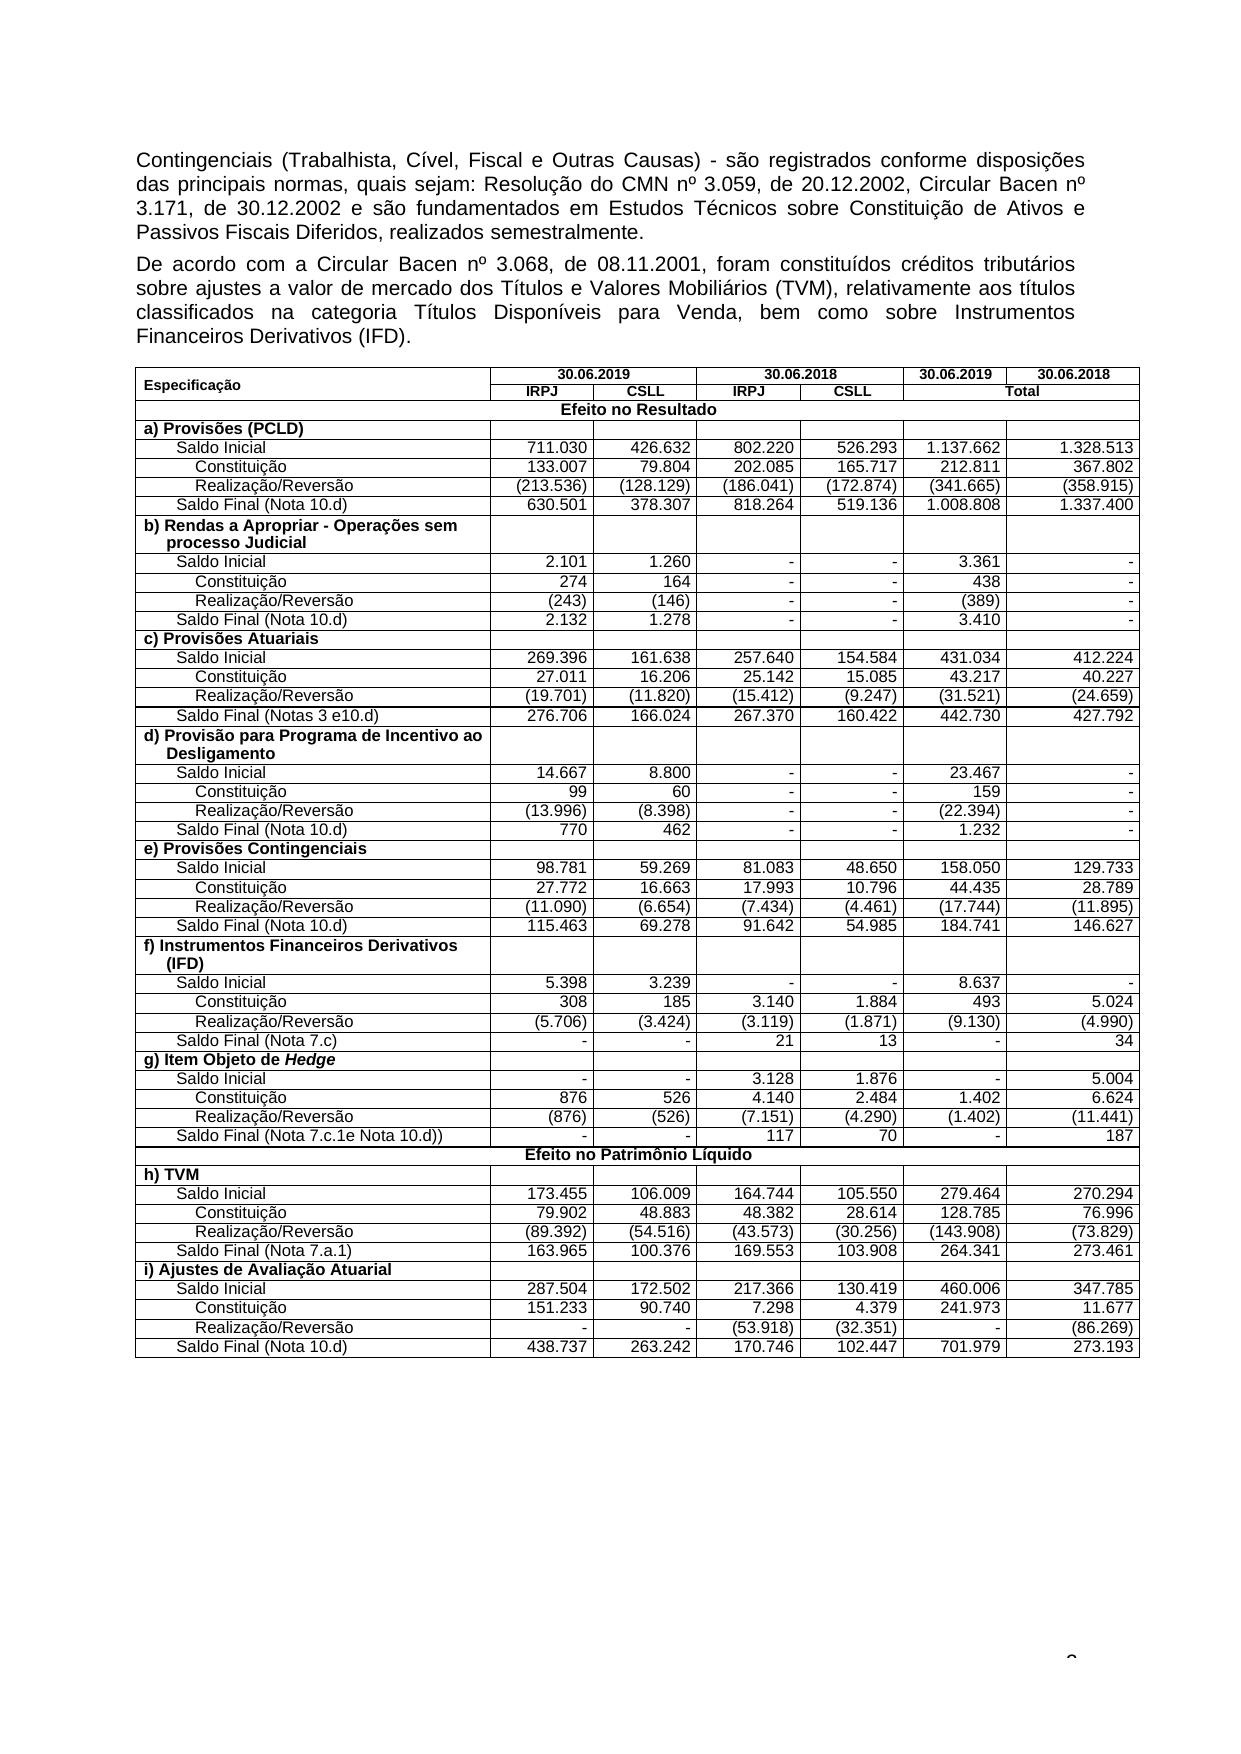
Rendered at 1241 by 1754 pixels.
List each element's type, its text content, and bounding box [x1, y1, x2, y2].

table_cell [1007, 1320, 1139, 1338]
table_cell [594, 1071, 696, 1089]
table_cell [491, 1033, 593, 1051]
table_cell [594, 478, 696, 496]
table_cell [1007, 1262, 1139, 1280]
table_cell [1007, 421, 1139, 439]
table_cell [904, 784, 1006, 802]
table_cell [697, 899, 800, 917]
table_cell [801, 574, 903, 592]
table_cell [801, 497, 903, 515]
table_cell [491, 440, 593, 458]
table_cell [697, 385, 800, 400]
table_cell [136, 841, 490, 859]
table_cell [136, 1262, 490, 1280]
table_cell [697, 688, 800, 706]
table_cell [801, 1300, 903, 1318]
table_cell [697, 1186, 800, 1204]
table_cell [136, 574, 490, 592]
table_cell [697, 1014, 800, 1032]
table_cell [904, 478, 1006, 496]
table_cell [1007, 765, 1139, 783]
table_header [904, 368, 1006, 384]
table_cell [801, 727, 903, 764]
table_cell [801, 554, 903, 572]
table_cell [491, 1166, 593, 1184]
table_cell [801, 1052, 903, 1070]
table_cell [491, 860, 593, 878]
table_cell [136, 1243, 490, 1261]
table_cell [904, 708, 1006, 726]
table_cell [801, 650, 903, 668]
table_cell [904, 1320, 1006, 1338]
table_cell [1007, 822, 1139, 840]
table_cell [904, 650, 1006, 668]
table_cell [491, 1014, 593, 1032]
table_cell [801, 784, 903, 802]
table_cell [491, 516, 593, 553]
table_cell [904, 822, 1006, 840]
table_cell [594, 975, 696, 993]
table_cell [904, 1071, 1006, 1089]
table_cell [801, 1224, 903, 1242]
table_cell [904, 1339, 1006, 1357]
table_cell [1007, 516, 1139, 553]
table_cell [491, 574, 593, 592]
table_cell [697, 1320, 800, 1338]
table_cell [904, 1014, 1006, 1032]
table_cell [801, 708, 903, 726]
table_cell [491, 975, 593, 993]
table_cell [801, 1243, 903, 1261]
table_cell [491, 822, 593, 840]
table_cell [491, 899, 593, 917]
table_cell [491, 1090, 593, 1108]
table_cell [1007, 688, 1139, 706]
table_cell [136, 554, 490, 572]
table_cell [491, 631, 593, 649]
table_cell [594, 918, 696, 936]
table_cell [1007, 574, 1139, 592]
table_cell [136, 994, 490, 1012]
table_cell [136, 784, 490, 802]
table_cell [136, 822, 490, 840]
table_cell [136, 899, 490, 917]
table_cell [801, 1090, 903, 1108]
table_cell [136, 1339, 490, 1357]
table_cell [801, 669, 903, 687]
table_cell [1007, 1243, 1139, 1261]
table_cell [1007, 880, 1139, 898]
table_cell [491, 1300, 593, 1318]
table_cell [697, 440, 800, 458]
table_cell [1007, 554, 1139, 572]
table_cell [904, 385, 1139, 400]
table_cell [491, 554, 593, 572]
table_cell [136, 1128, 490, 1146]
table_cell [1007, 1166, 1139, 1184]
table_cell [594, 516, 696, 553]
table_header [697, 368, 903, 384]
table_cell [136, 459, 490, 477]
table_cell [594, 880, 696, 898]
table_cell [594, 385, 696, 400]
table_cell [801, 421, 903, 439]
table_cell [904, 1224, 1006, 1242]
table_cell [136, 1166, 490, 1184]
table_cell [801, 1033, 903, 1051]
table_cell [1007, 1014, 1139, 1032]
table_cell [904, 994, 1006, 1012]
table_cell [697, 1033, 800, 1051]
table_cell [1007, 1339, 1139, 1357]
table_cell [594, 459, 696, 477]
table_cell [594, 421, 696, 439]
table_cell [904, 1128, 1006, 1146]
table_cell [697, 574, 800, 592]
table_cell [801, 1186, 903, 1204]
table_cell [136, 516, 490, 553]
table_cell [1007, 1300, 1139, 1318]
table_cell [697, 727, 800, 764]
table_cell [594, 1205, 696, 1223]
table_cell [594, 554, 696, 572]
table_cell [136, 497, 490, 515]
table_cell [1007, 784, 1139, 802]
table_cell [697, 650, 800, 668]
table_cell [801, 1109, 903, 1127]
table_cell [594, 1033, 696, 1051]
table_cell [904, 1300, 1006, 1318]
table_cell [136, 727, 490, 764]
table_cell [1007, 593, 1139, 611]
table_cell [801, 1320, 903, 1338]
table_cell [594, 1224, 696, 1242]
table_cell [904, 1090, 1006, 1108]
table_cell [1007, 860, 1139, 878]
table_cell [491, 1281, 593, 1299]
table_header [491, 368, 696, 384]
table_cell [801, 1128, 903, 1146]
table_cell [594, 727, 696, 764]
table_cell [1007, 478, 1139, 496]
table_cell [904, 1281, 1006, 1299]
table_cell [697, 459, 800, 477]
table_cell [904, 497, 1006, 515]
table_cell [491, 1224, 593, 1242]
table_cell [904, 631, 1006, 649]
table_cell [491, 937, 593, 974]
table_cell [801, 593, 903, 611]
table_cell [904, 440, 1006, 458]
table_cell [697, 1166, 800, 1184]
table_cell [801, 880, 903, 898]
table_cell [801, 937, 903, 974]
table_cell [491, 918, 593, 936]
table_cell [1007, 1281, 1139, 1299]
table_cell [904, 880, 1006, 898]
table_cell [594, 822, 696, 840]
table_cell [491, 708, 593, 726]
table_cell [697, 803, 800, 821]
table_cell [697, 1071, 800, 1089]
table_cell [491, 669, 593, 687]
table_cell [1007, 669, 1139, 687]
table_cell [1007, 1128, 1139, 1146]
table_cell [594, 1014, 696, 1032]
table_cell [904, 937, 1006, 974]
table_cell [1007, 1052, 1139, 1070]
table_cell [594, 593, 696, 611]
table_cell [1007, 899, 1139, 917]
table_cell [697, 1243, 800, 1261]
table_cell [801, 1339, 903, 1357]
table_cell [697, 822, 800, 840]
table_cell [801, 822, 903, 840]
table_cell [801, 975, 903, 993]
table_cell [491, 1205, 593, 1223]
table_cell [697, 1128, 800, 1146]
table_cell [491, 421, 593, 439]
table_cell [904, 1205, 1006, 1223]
text Contingenciais (Trabalhista, Cível, Fiscal e Outras Causas) - são registrados conforme disposições das principais normas, quais sejam: Resolução do CMN nº 3.059, de 20.12.2002, Circular Bacen nº 3.171, de 30.12.2002 e são fundamentados em Estudos Técnicos sobre Constituição de Ativos e Passivos Fiscais Diferidos, realizados semestralmente. [136, 148, 1086, 243]
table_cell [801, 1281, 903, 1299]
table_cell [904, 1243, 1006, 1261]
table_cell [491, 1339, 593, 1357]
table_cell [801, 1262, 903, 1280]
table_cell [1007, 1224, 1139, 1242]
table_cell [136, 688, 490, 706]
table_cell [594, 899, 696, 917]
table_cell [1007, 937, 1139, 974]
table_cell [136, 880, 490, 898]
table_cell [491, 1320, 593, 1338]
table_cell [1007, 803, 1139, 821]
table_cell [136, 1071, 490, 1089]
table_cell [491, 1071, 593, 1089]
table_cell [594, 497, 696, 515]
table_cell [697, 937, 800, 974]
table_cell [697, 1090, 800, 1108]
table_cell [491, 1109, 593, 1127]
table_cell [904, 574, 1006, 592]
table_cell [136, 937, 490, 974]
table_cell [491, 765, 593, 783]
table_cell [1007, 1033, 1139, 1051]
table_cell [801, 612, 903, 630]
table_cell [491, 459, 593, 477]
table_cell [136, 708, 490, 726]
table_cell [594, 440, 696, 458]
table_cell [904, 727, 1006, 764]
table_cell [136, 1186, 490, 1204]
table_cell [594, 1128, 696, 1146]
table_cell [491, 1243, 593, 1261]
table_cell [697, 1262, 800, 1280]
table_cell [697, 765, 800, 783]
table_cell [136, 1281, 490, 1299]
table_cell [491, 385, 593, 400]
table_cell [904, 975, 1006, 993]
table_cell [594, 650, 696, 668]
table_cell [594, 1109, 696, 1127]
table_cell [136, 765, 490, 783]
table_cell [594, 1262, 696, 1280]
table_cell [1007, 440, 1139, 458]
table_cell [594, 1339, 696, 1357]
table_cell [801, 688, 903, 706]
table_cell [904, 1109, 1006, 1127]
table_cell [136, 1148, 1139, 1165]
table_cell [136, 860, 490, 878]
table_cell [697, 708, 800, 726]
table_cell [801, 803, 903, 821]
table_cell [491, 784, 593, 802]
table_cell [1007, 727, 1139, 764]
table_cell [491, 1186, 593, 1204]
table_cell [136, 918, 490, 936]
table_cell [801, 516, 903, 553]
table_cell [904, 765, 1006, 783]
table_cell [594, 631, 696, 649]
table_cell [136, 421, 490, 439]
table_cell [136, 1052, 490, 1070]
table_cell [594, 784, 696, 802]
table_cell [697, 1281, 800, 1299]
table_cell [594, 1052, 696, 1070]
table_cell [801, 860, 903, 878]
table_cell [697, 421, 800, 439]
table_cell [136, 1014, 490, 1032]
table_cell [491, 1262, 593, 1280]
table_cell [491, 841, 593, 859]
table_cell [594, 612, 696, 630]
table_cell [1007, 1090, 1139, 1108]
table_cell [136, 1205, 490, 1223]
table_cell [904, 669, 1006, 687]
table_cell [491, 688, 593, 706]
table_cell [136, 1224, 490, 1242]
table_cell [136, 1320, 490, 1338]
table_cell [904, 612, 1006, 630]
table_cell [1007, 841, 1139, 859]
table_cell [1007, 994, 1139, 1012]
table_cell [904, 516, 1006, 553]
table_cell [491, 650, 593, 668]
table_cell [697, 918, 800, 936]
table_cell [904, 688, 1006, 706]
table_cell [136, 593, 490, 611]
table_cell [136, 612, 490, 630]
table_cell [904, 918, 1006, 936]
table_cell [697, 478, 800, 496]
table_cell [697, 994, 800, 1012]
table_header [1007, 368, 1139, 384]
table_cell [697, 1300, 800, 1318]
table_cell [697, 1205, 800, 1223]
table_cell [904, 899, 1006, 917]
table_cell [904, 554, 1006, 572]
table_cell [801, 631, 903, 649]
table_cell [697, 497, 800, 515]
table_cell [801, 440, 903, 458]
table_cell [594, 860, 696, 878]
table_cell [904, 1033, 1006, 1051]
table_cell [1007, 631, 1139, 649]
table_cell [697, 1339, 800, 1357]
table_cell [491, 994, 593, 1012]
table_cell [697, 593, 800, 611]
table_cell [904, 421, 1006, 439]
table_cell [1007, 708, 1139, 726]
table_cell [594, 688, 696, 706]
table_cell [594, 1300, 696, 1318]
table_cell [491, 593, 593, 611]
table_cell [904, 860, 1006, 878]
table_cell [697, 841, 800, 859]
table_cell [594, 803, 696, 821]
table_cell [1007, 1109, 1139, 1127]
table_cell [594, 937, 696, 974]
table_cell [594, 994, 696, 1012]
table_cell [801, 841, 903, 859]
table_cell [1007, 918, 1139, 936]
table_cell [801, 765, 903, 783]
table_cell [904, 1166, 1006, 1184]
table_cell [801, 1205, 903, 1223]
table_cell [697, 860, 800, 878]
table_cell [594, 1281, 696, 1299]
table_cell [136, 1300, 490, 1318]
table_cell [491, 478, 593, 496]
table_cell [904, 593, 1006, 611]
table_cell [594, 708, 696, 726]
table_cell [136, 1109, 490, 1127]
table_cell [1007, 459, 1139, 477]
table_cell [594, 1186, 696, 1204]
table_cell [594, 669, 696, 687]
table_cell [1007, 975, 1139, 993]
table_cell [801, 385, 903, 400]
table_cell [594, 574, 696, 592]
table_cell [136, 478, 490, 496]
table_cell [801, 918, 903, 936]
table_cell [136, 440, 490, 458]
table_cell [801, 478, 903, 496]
text De acordo com a Circular Bacen nº 3.068, de 08.11.2001, foram constituídos créditos tributários sobre ajustes a valor de mercado dos Títulos e Valores Mobiliários (TVM), relativamente aos títulos classificados na categoria Títulos Disponíveis para Venda, bem como sobre Instrumentos Financeiros Derivativos (IFD). [136, 252, 1077, 347]
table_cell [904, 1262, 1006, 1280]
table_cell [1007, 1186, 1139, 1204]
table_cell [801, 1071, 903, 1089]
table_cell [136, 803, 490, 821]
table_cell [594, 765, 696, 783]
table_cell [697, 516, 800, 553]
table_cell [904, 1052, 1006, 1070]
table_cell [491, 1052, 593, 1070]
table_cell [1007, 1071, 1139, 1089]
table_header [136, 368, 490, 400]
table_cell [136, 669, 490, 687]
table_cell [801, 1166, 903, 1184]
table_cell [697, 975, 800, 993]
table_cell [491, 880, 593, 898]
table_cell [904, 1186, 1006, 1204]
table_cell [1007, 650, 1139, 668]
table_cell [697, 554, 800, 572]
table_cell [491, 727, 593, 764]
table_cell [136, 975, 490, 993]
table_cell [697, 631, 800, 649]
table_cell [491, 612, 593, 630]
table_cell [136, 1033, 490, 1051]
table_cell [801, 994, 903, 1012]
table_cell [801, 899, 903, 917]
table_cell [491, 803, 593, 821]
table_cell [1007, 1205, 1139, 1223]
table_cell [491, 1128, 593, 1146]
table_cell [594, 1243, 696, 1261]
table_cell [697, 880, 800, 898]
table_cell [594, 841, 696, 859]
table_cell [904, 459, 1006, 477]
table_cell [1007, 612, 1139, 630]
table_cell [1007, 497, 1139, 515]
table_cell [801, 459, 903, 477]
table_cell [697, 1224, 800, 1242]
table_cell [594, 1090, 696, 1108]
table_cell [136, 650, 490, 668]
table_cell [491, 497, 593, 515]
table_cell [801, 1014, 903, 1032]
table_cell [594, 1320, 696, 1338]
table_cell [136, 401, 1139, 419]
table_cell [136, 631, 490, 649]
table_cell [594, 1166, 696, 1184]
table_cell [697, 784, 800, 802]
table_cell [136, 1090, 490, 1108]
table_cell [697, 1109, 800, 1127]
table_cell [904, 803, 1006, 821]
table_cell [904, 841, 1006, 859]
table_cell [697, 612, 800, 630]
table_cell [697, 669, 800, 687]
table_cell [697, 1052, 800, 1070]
